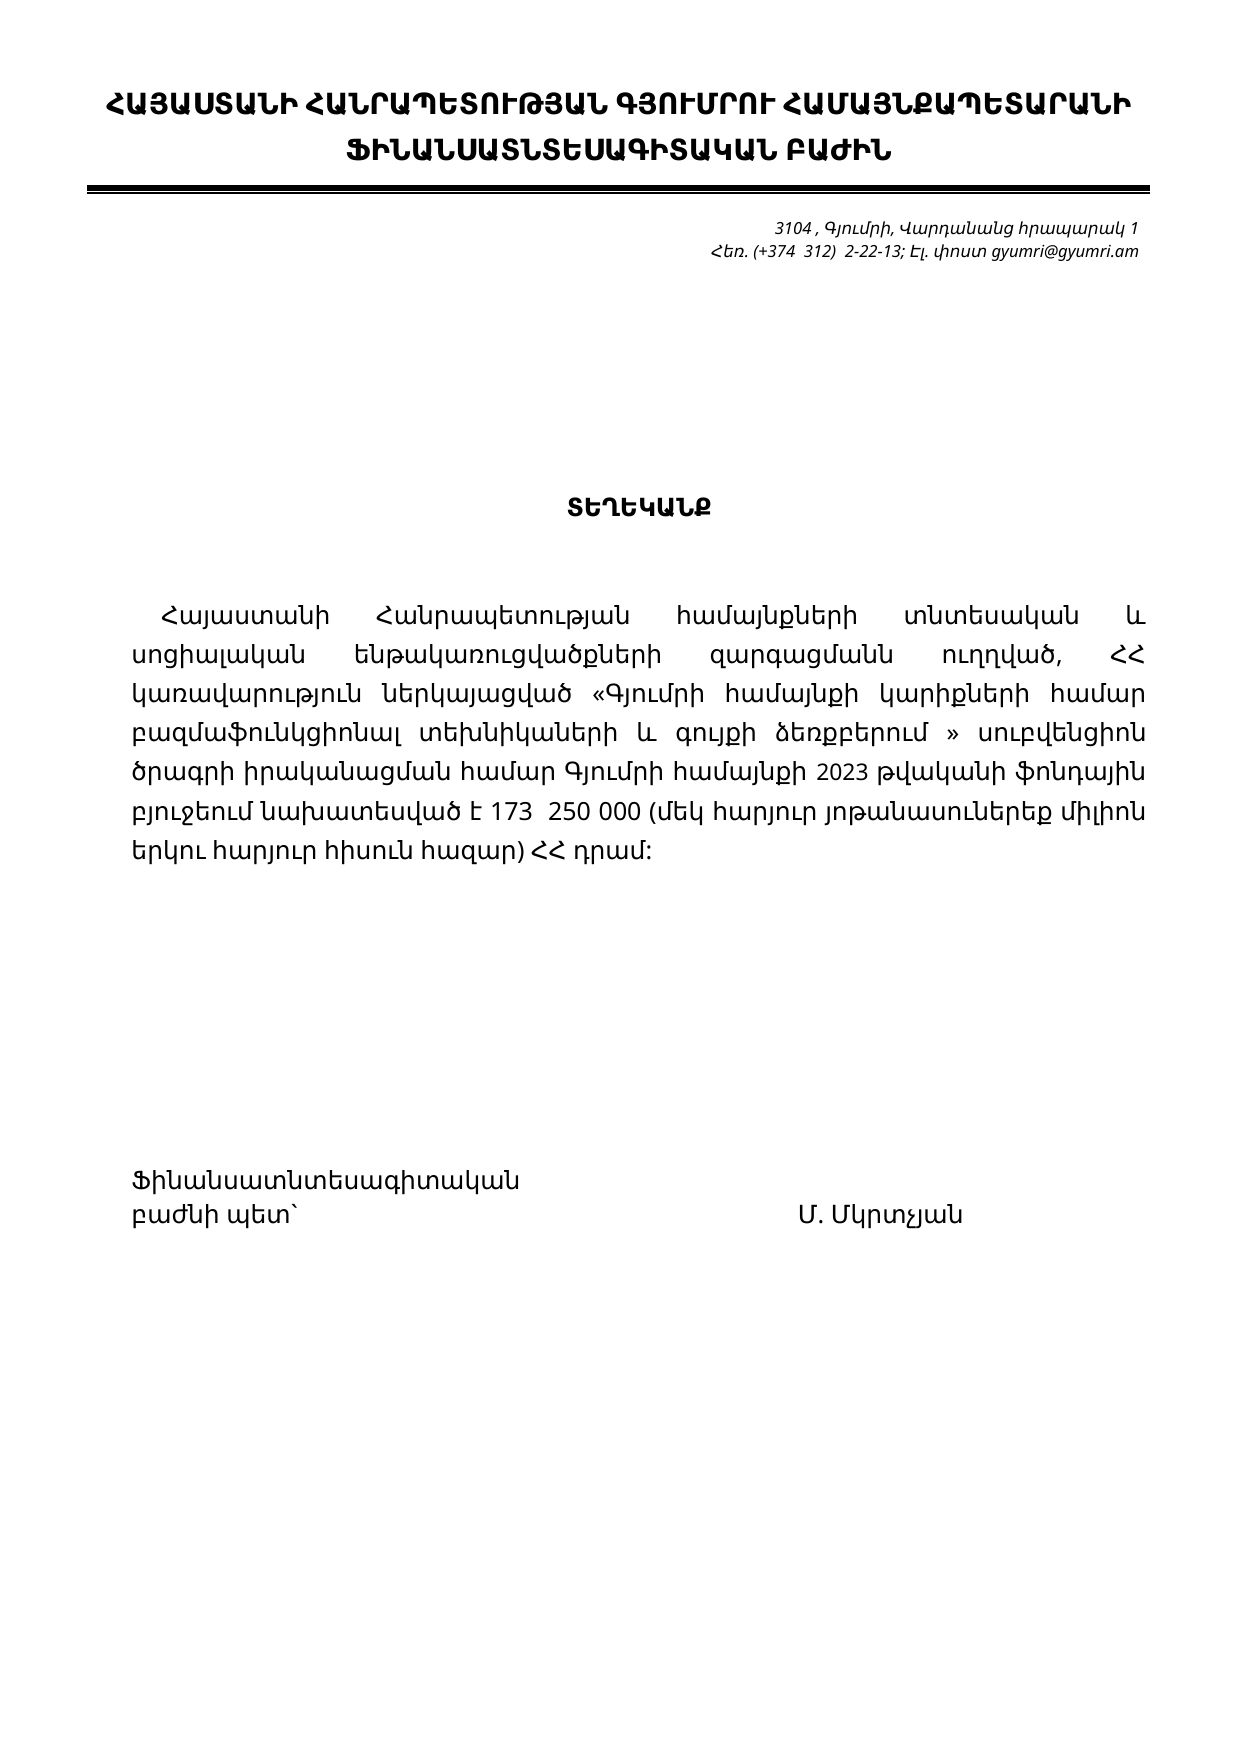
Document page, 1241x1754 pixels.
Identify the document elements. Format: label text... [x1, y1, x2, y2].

table_cell 3104 , Գյումրի, Վարդանանց հրապարակ 1 Հեռ. (+374 312) 2-22-13; Էլ. փոստ gyumri@gyumri.am [87, 194, 1150, 262]
text բաժնի պետ` Մ. Մկրտչյան [131, 1197, 1146, 1231]
list ՏԵՂԵԿԱՆՔ [131, 490, 1146, 524]
table_header ՀԱՅԱՍՏԱՆԻ ՀԱՆՐԱՊԵՏՈՒԹՅԱՆ ԳՅՈՒՄՐՈՒ ՀԱՄԱՅՆՔԱՊԵՏԱՐԱՆԻ ՖԻՆԱՆՍԱՏՆՏԵՍԱԳԻՏԱԿԱՆ ԲԱԺԻՆ [87, 74, 1150, 184]
list Հայաստանի Հանրապետության համայնքների տնտեսական և սոցիալական ենթակառուցվածքների զարգացմանն ուղղված, ՀՀ կառավարություն ներկայացված «Գյումրի համայնքի կարիքների համար բազմաֆունկցիոնալ տեխնիկաների և գույքի ձեռքբերում » սուբվենցիոն ծրագրի իրականացման համար Գյումրի համայնքի 2023 թվականի ֆոնդային բյուջեում նախատեսված է 173 250 000 (մեկ հարյուր յոթանասուներեք միլիոն երկու հարյուր հիսուն հազար) ՀՀ դրամ: [131, 597, 1146, 867]
text Ֆինանսատնտեսագիտական [131, 1162, 1146, 1197]
